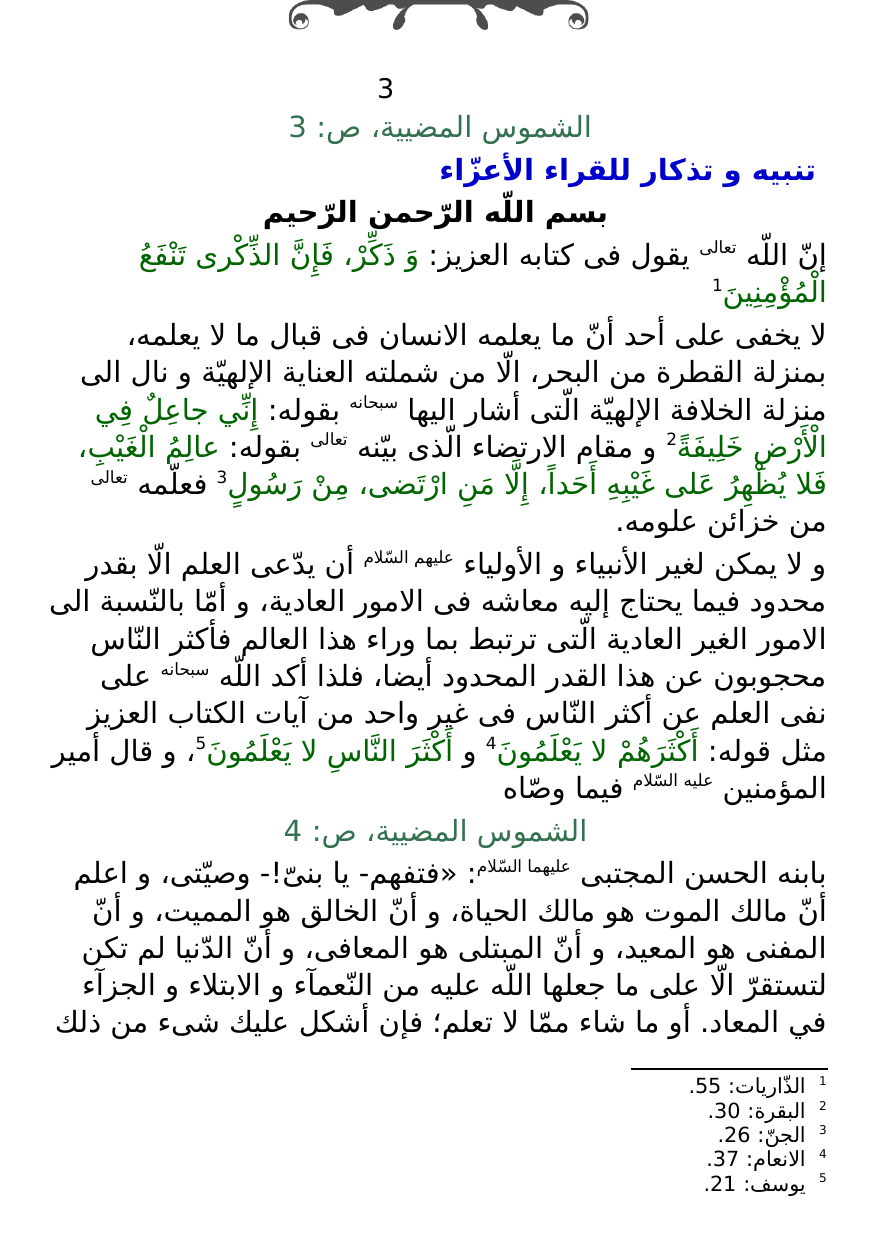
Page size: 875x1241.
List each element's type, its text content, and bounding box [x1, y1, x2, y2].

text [44, 857, 827, 1040]
text بسم اللّه الرّحمن الرّحيم‏ [44, 196, 827, 229]
subtitle تنبيه و تذكار للقراء الأعزّاء [44, 153, 827, 187]
picture [288, 0, 589, 30]
text الشموس المضيية، ص: 3 [44, 111, 827, 145]
text الشموس المضيية، ص: 4 [44, 814, 827, 848]
text و لا يمكن لغير الأنبياء و الأولياء عليهم السّلام أن يدّعى العلم الّا بقدر محدود فيما يحتاج إليه معاشه فى الامور العادية، و أمّا بالنّسبة الى الامور الغير العادية الّتى ترتبط بما وراء هذا العالم فأكثر النّاس محجوبون عن هذا القدر المحدود أيضا، فلذا أكد اللّه سبحانه على نفى العلم عن أكثر النّاس فى غير واحد من آيات الكتاب العزيز مثل قوله: أَكْثَرَهُمْ لا يَعْلَمُونَ‏ و أَكْثَرَ النَّاسِ لا يَعْلَمُونَ‏، و قال أمير المؤمنين عليه السّلام فيما وصّاه ‏ [44, 547, 827, 805]
text لا يخفى على أحد أنّ ما يعلمه الانسان فى قبال ما لا يعلمه، بمنزلة القطرة من البحر، الّا من شملته العناية الإلهيّة و نال الى منزلة الخلافة الإلهيّة الّتى أشار اليها سبحانه بقوله: إِنِّي جاعِلٌ فِي الْأَرْضِ خَلِيفَةً و مقام الارتضاء الّذى بيّنه تعالى بقوله: عالِمُ الْغَيْبِ، فَلا يُظْهِرُ عَلى‏ غَيْبِهِ أَحَداً، إِلَّا مَنِ ارْتَضى‏، مِنْ رَسُولٍ‏ فعلّمه تعالى من خزائن علومه. [44, 318, 827, 539]
text إنّ اللّه تعالى يقول فى كتابه العزيز: وَ ذَكِّرْ، فَإِنَّ الذِّكْرى‏ تَنْفَعُ الْمُؤْمِنِينَ‏ [44, 238, 827, 309]
